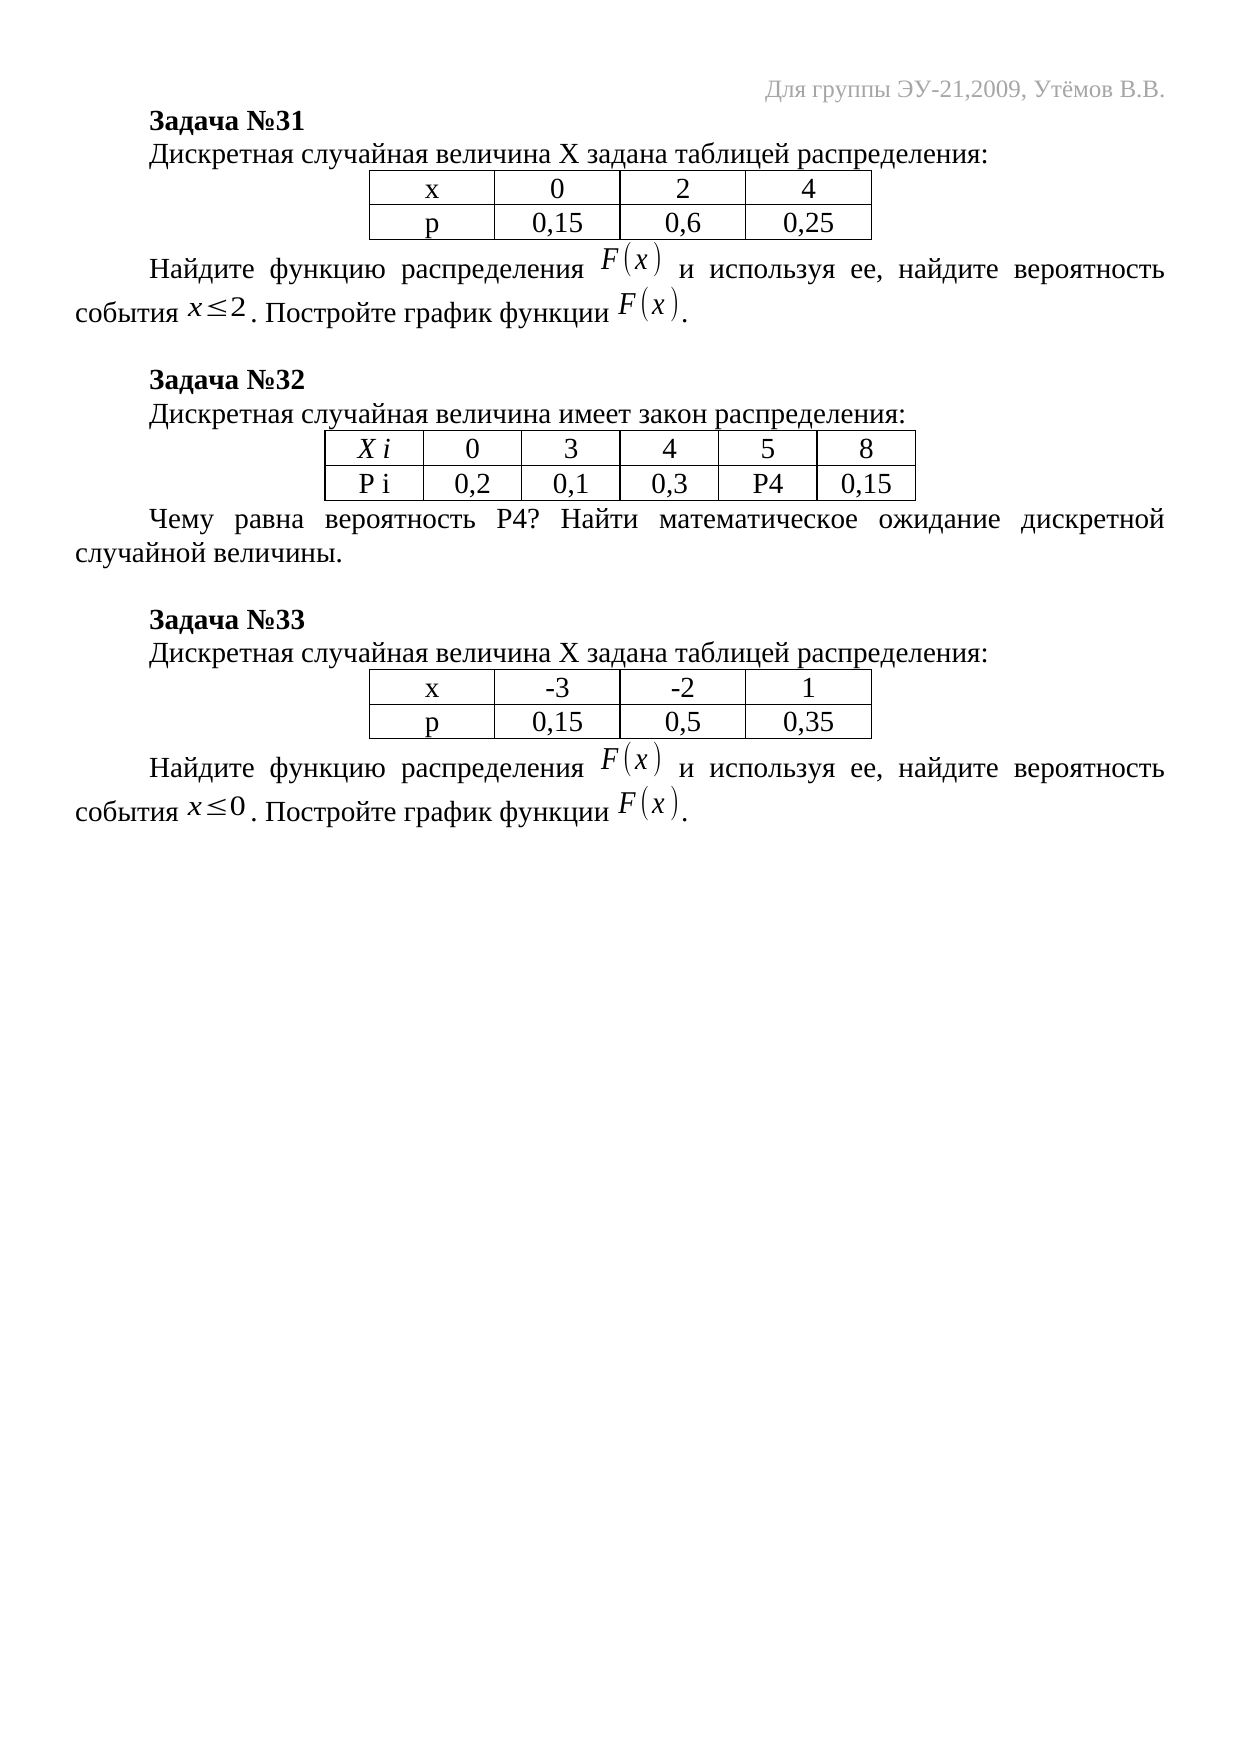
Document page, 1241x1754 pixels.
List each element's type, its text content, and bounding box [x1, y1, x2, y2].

table_header 4 [621, 431, 718, 464]
text Задача №32 [75, 362, 1165, 396]
table_header 1 [746, 670, 871, 703]
table_cell 0,6 [621, 205, 745, 239]
text Дискретная случайная величина Х задана таблицей распределения: [75, 635, 1165, 669]
table_cell 0,3 [621, 466, 718, 500]
table_cell 0,1 [522, 466, 619, 500]
table_header 0 [424, 431, 521, 464]
text Задача №33 [75, 602, 1165, 635]
table_cell 0,25 [746, 205, 871, 239]
table_header 8 [818, 431, 915, 464]
table_header х [370, 670, 494, 703]
text Найдите функцию распределения и используя ее, найдите вероятность события . Постройте график функции . [75, 739, 1165, 828]
table_header 3 [522, 431, 619, 464]
table_header х [370, 171, 494, 204]
table_cell р [370, 205, 494, 239]
table_cell 0,15 [495, 205, 619, 239]
text Дискретная случайная величина Х задана таблицей распределения: [75, 136, 1165, 170]
table_cell р [370, 705, 494, 738]
table_cell 0,35 [746, 705, 871, 738]
table_cell P i [326, 466, 423, 500]
table_cell 0,2 [424, 466, 521, 500]
table_cell P4 [719, 466, 816, 500]
table_header 4 [746, 171, 871, 204]
table_cell 0,5 [621, 705, 745, 738]
text Дискретная случайная величина имеет закон распределения: [75, 396, 1165, 429]
table_cell 0,15 [495, 705, 619, 738]
table_header X i [326, 431, 423, 464]
table_header 0 [495, 171, 619, 204]
table_cell 0,15 [818, 466, 915, 500]
text Найдите функцию распределения и используя ее, найдите вероятность события . Постройте график функции . [75, 240, 1165, 329]
table_header 2 [621, 171, 745, 204]
text Задача №31 [75, 103, 1165, 136]
table_header -3 [495, 670, 619, 703]
table_header 5 [719, 431, 816, 464]
text Чему равна вероятность Р4? Найти математическое ожидание дискретной случайной величины. [75, 501, 1165, 568]
table_header -2 [621, 670, 745, 703]
